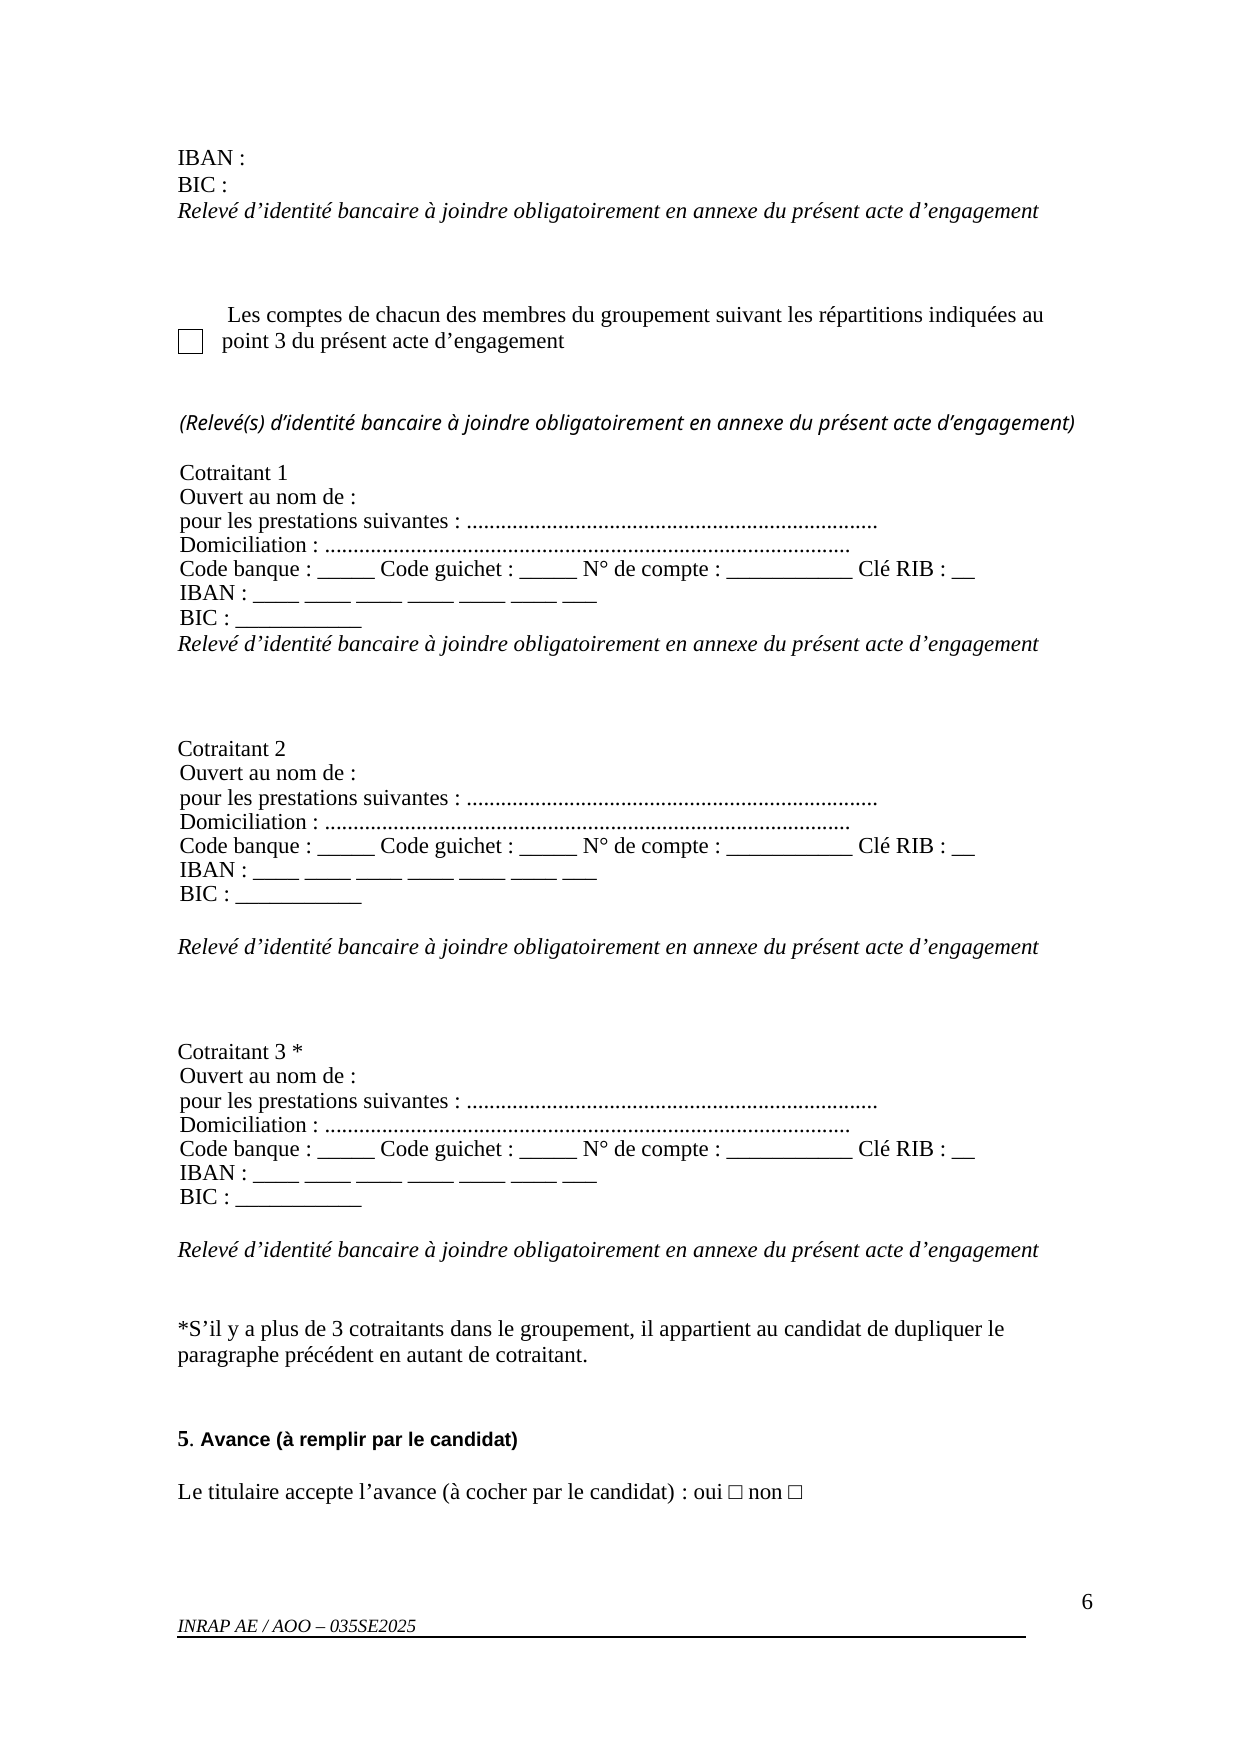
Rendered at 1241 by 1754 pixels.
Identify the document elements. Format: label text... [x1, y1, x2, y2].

text *S’il y a plus de 3 cotraitants dans le groupement, il appartient au candidat de dupliquer le paragraphe précédent en autant de cotraitant. [177, 1315, 1093, 1368]
text BIC : ___________ [179, 1186, 1091, 1210]
text IBAN : ____ ____ ____ ____ ____ ____ ___ [179, 1161, 1091, 1186]
text Domiciliation : ............................................................................................ [179, 810, 1091, 834]
text Ouvert au nom de : [179, 762, 1091, 786]
table_header Les comptes de chacun des membres du groupement suivant les répartitions indiquées au point 3 du présent acte d’engagement [222, 301, 1061, 362]
text pour les prestations suivantes : ........................................................................ [179, 509, 1091, 533]
text pour les prestations suivantes : ........................................................................ [179, 1089, 1091, 1113]
text Ouvert au nom de : [179, 1065, 1091, 1089]
text Relevé d’identité bancaire à joindre obligatoirement en annexe du présent acte d’engagement [177, 197, 1093, 223]
text Code banque : _____ Code guichet : _____ N° de compte : ___________ Clé RIB : __ [179, 557, 1091, 581]
text Relevé d’identité bancaire à joindre obligatoirement en annexe du présent acte d’engagement [177, 933, 1093, 959]
text Cotraitant 2 [177, 735, 1093, 762]
text Domiciliation : ............................................................................................ [179, 533, 1091, 557]
text (Relevé(s) d’identité bancaire à joindre obligatoirement en annexe du présent acte d’engagement) [179, 411, 1091, 436]
text IBAN : ____ ____ ____ ____ ____ ____ ___ [179, 581, 1091, 606]
text Ouvert au nom de : [179, 485, 1091, 509]
text Code banque : _____ Code guichet : _____ N° de compte : ___________ Clé RIB : __ [179, 1137, 1091, 1161]
table_header [177, 301, 222, 362]
text pour les prestations suivantes : ........................................................................ [179, 786, 1091, 810]
text Code banque : _____ Code guichet : _____ N° de compte : ___________ Clé RIB : __ [179, 834, 1091, 858]
text IBAN : [177, 144, 1093, 171]
text Cotraitant 1 [179, 461, 1091, 485]
text Cotraitant 3 * [177, 1038, 1093, 1065]
text Domiciliation : ............................................................................................ [179, 1113, 1091, 1137]
text Relevé d’identité bancaire à joindre obligatoirement en annexe du présent acte d’engagement [177, 1236, 1093, 1262]
text 5. Avance (à remplir par le candidat) [177, 1425, 1093, 1452]
text Relevé d’identité bancaire à joindre obligatoirement en annexe du présent acte d’engagement [177, 630, 1093, 656]
text BIC : [177, 171, 1093, 197]
text L e titulaire accepte l’avance (à cocher par le candidat) : oui □ non □ [177, 1478, 1093, 1504]
text IBAN : ____ ____ ____ ____ ____ ____ ___ [179, 858, 1091, 882]
text BIC : ___________ [179, 882, 1091, 907]
text BIC : ___________ [179, 606, 1091, 630]
